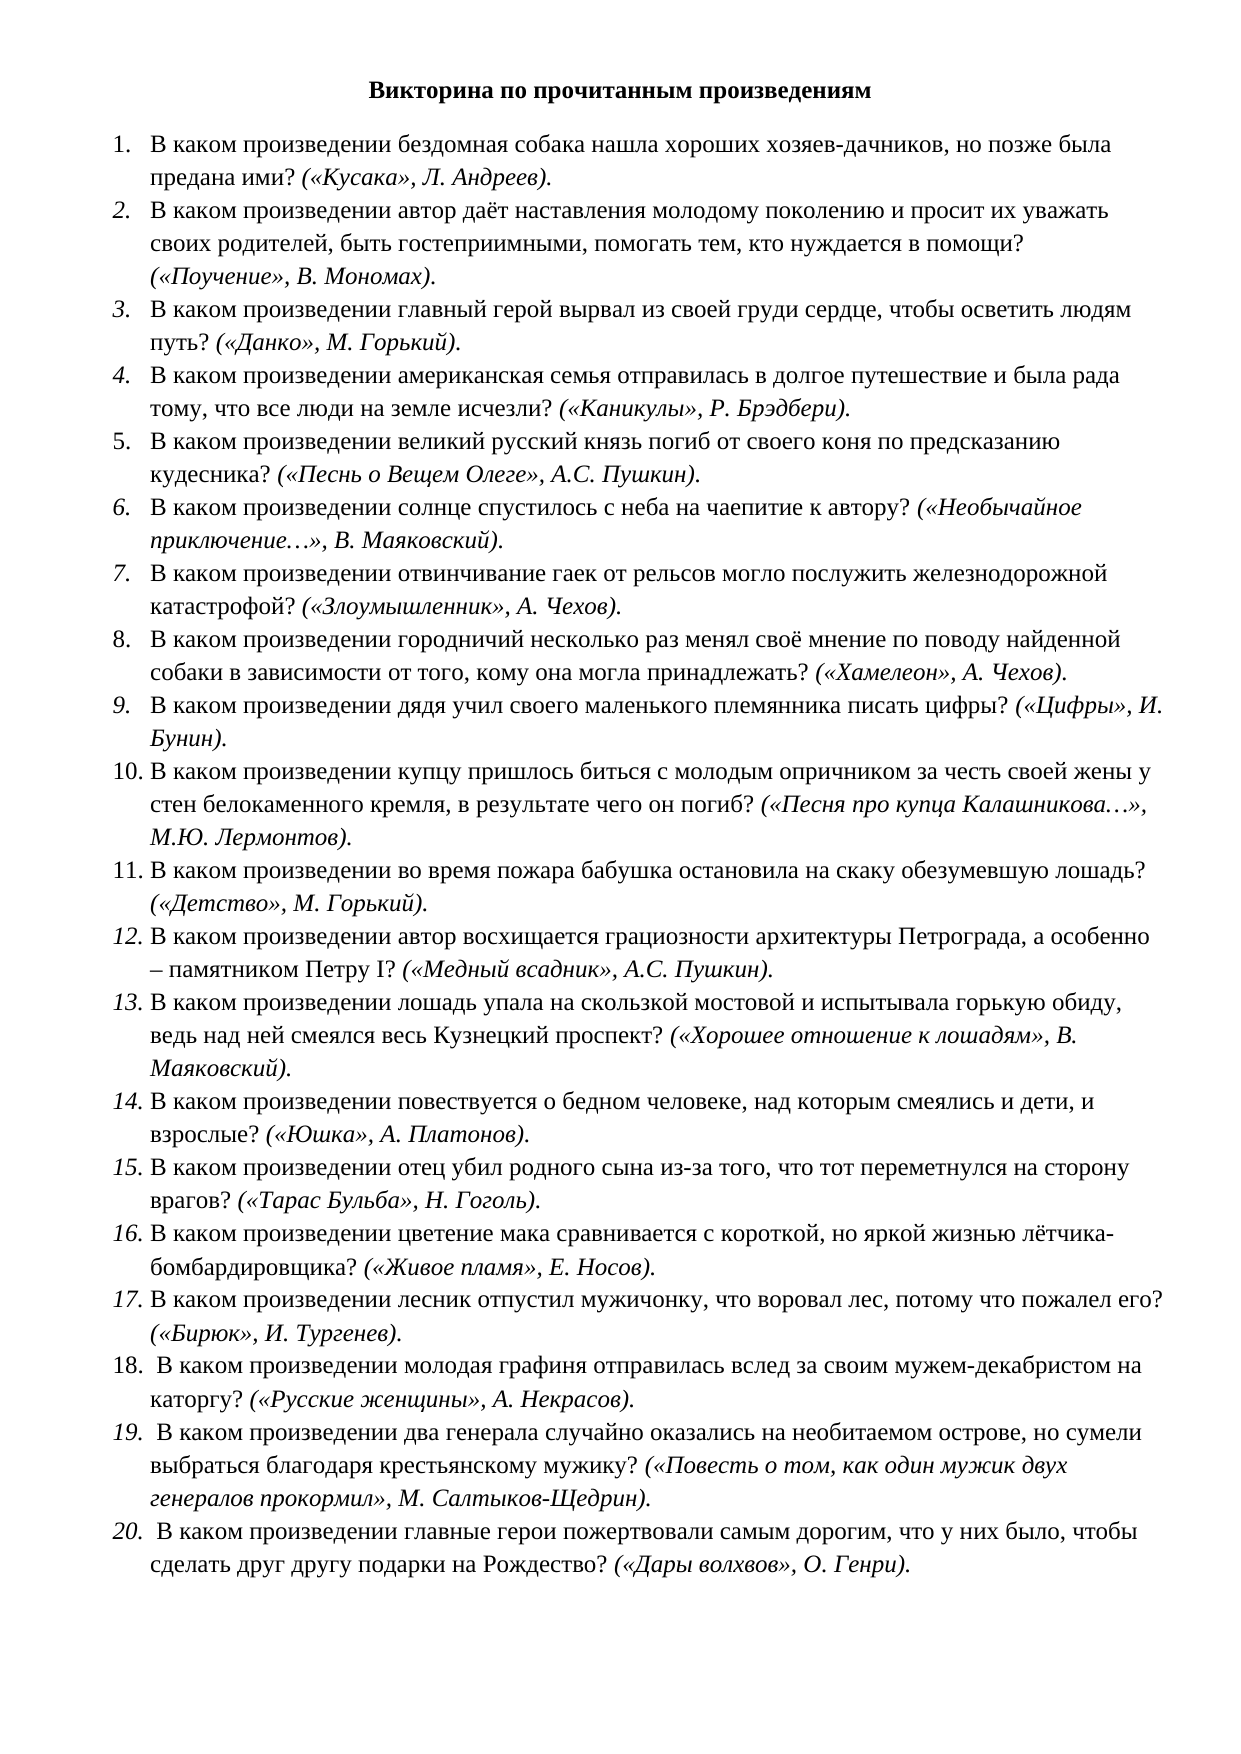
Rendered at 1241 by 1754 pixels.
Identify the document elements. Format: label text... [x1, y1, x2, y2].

list В каком произведении два генерала случайно оказались на необитаемом острове, но сумели выбраться благодаря крестьянскому мужику? («Повесть о том, как один мужик двух генералов прокормил», М. Салтыков-Щедрин). [112, 1417, 1165, 1511]
list В каком произведении повествуется о бедном человеке, над которым смеялись и дети, и взрослые? («Юшка», А. Платонов). [112, 1086, 1165, 1148]
list В каком произведении лошадь упала на скользкой мостовой и испытывала горькую обиду, ведь над ней смеялся весь Кузнецкий проспект? («Хорошее отношение к лошадям», В. Маяковский). [112, 987, 1165, 1082]
list В каком произведении отвинчивание гаек от рельсов могло послужить железнодорожной катастрофой? («Злоумышленник», А. Чехов). [112, 558, 1165, 620]
list В каком произведении солнце спустилось с неба на чаепитие к автору? («Необычайное приключение…», В. Маяковский). [112, 492, 1165, 554]
list В каком произведении цветение мака сравнивается с короткой, но яркой жизнью лётчика-бомбардировщика? («Живое пламя», Е. Носов). [112, 1218, 1165, 1280]
list В каком произведении купцу пришлось биться с молодым опричником за честь своей жены у стен белокаменного кремля, в результате чего он погиб? («Песня про купца Калашникова…», М.Ю. Лермонтов). [112, 756, 1165, 851]
list В каком произведении автор восхищается грациозности архитектуры Петрограда, а особенно – памятником Петру I? («Медный всадник», А.С. Пушкин). [112, 921, 1165, 983]
list В каком произведении американская семья отправилась в долгое путешествие и была рада тому, что все люди на земле исчезли? («Каникулы», Р. Брэдбери). [112, 360, 1165, 422]
list В каком произведении главные герои пожертвовали самым дорогим, что у них было, чтобы сделать друг другу подарки на Рождество? («Дары волхвов», О. Генри). [112, 1516, 1165, 1577]
list В каком произведении великий русский князь погиб от своего коня по предсказанию кудесника? («Песнь о Вещем Олеге», А.С. Пушкин). [112, 426, 1165, 488]
list В каком произведении городничий несколько раз менял своё мнение по поводу найденной собаки в зависимости от того, кому она могла принадлежать? («Хамелеон», А. Чехов). [112, 624, 1165, 686]
list В каком произведении бездомная собака нашла хороших хозяев-дачников, но позже была предана ими? («Кусака», Л. Андреев). [112, 129, 1165, 191]
text Викторина по прочитанным произведениям [75, 75, 1165, 104]
list В каком произведении лесник отпустил мужичонку, что воровал лес, потому что пожалел его? («Бирюк», И. Тургенев). [112, 1284, 1165, 1346]
list В каком произведении молодая графиня отправилась вслед за своим мужем-декабристом на каторгу? («Русские женщины», А. Некрасов). [112, 1351, 1165, 1412]
list В каком произведении отец убил родного сына из-за того, что тот переметнулся на сторону врагов? («Тарас Бульба», Н. Гоголь). [112, 1152, 1165, 1214]
list В каком произведении главный герой вырвал из своей груди сердце, чтобы осветить людям путь? («Данко», М. Горький). [112, 294, 1165, 356]
list В каком произведении дядя учил своего маленького племянника писать цифры? («Цифры», И. Бунин). [112, 690, 1165, 752]
list В каком произведении во время пожара бабушка остановила на скаку обезумевшую лошадь? («Детство», М. Горький). [112, 855, 1165, 917]
list В каком произведении автор даёт наставления молодому поколению и просит их уважать своих родителей, быть гостеприимными, помогать тем, кто нуждается в помощи? («Поучение», В. Мономах). [112, 195, 1165, 290]
